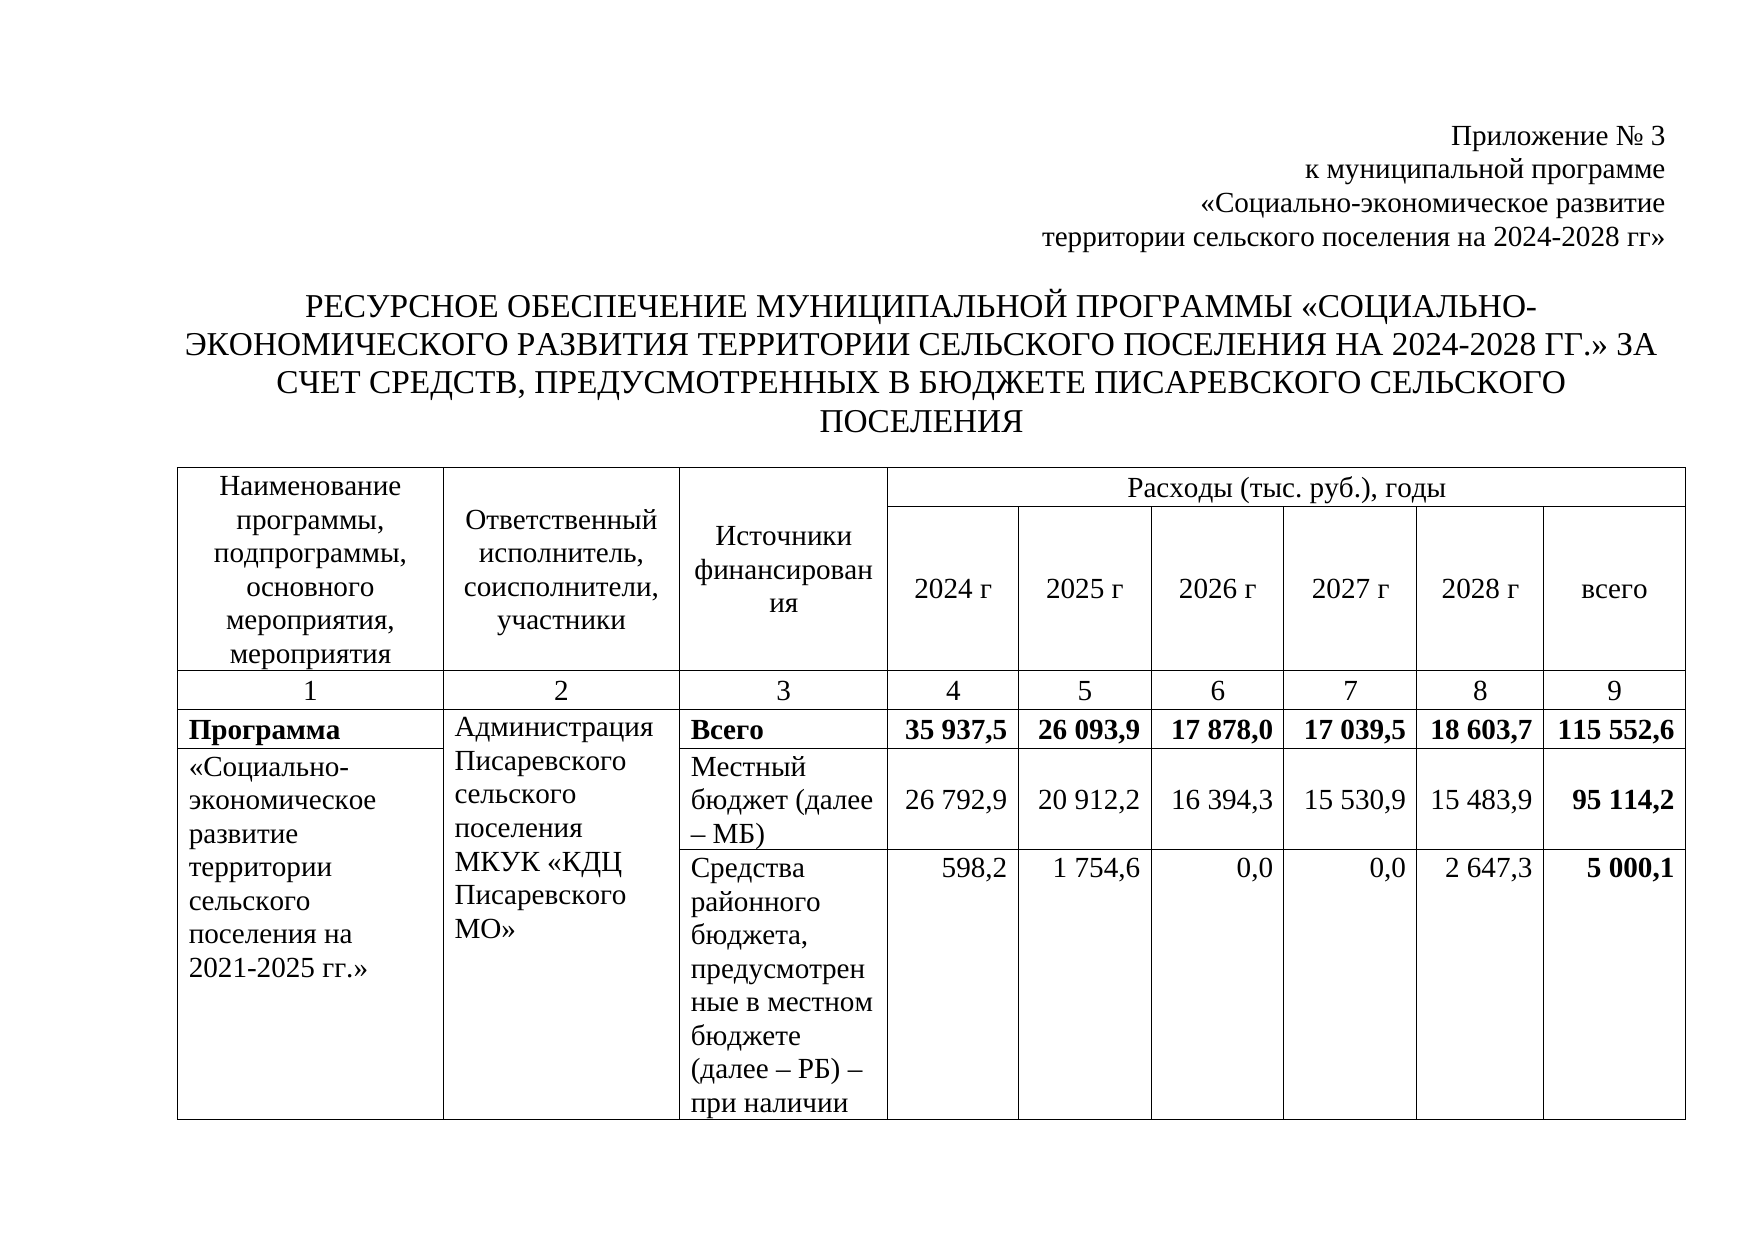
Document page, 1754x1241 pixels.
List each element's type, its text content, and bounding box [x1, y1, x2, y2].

table_cell 2025 г [1019, 507, 1151, 669]
table_header Ответственный исполнитель, соисполнители, участники [444, 468, 679, 669]
table_cell 5 000,1 [1544, 850, 1685, 1119]
table_cell 1 [178, 671, 443, 708]
table_cell 15 483,9 [1417, 749, 1543, 849]
table_cell 2026 г [1152, 507, 1283, 669]
table_cell 0,0 [1284, 850, 1416, 1119]
table_cell 2027 г [1284, 507, 1416, 669]
table_cell 20 912,2 [1019, 749, 1151, 849]
table_cell 35 937,5 [888, 710, 1018, 748]
table_header Наименование программы, подпрограммы, основного мероприятия, мероприятия [178, 468, 443, 669]
text РЕСУРСНОЕ ОБЕСПЕЧЕНИЕ МУНИЦИПАЛЬНОЙ ПРОГРАММЫ «СОЦИАЛЬНО-ЭКОНОМИЧЕСКОГО РАЗВИТИЯ ТЕРРИТОРИИ СЕЛЬСКОГО ПОСЕЛЕНИЯ НА 2024-2028 ГГ.» ЗА СЧЕТ СРЕДСТВ, ПРЕДУСМОТРЕННЫХ В БЮДЖЕТЕ ПИСАРЕВСКОГО СЕЛЬСКОГО ПОСЕЛЕНИЯ [177, 286, 1665, 439]
table_cell 16 394,3 [1152, 749, 1283, 849]
table_cell 1 754,6 [1019, 850, 1151, 1119]
table_cell Средства районного бюджета, предусмотренные в местном бюджете (далее – РБ) – при наличии [680, 850, 887, 1119]
table_cell 17 878,0 [1152, 710, 1283, 748]
table_cell 26 093,9 [1019, 710, 1151, 748]
table_cell 2024 г [888, 507, 1018, 669]
table_cell Администрация Писаревского сельского поселения МКУК «КДЦ Писаревского МО» [444, 710, 679, 1119]
table_cell 2028 г [1417, 507, 1543, 669]
table_cell 7 [1284, 671, 1416, 708]
table_cell 0,0 [1152, 850, 1283, 1119]
table_header Расходы (тыс. руб.), годы [888, 468, 1685, 506]
text Приложение № 3 [177, 118, 1665, 152]
table_cell 3 [680, 671, 887, 708]
table_cell 4 [888, 671, 1018, 708]
table_cell Всего [680, 710, 887, 748]
table_cell 18 603,7 [1417, 710, 1543, 748]
table_cell 5 [1019, 671, 1151, 708]
table_header Источники финансирования [680, 468, 887, 669]
table_cell 9 [1544, 671, 1685, 708]
table_cell 15 530,9 [1284, 749, 1416, 849]
table_cell Программа [178, 710, 443, 748]
table_cell 6 [1152, 671, 1283, 708]
table_cell 2 647,3 [1417, 850, 1543, 1119]
table_cell «Социально-экономическое развитие территории сельского поселения на 2021-2025 гг.» [178, 749, 443, 1119]
text «Социально-экономическое развитие [177, 185, 1665, 219]
table_cell 17 039,5 [1284, 710, 1416, 748]
table_cell 8 [1417, 671, 1543, 708]
table_cell 2 [444, 671, 679, 708]
table_cell всего [1544, 507, 1685, 669]
text к муниципальной программе [177, 152, 1665, 185]
table_cell 26 792,9 [888, 749, 1018, 849]
table_cell 115 552,6 [1544, 710, 1685, 748]
table_cell 95 114,2 [1544, 749, 1685, 849]
table_cell 598,2 [888, 850, 1018, 1119]
table_cell Местный бюджет (далее – МБ) [680, 749, 887, 849]
text территории сельского поселения на 2024-2028 гг» [177, 219, 1665, 252]
